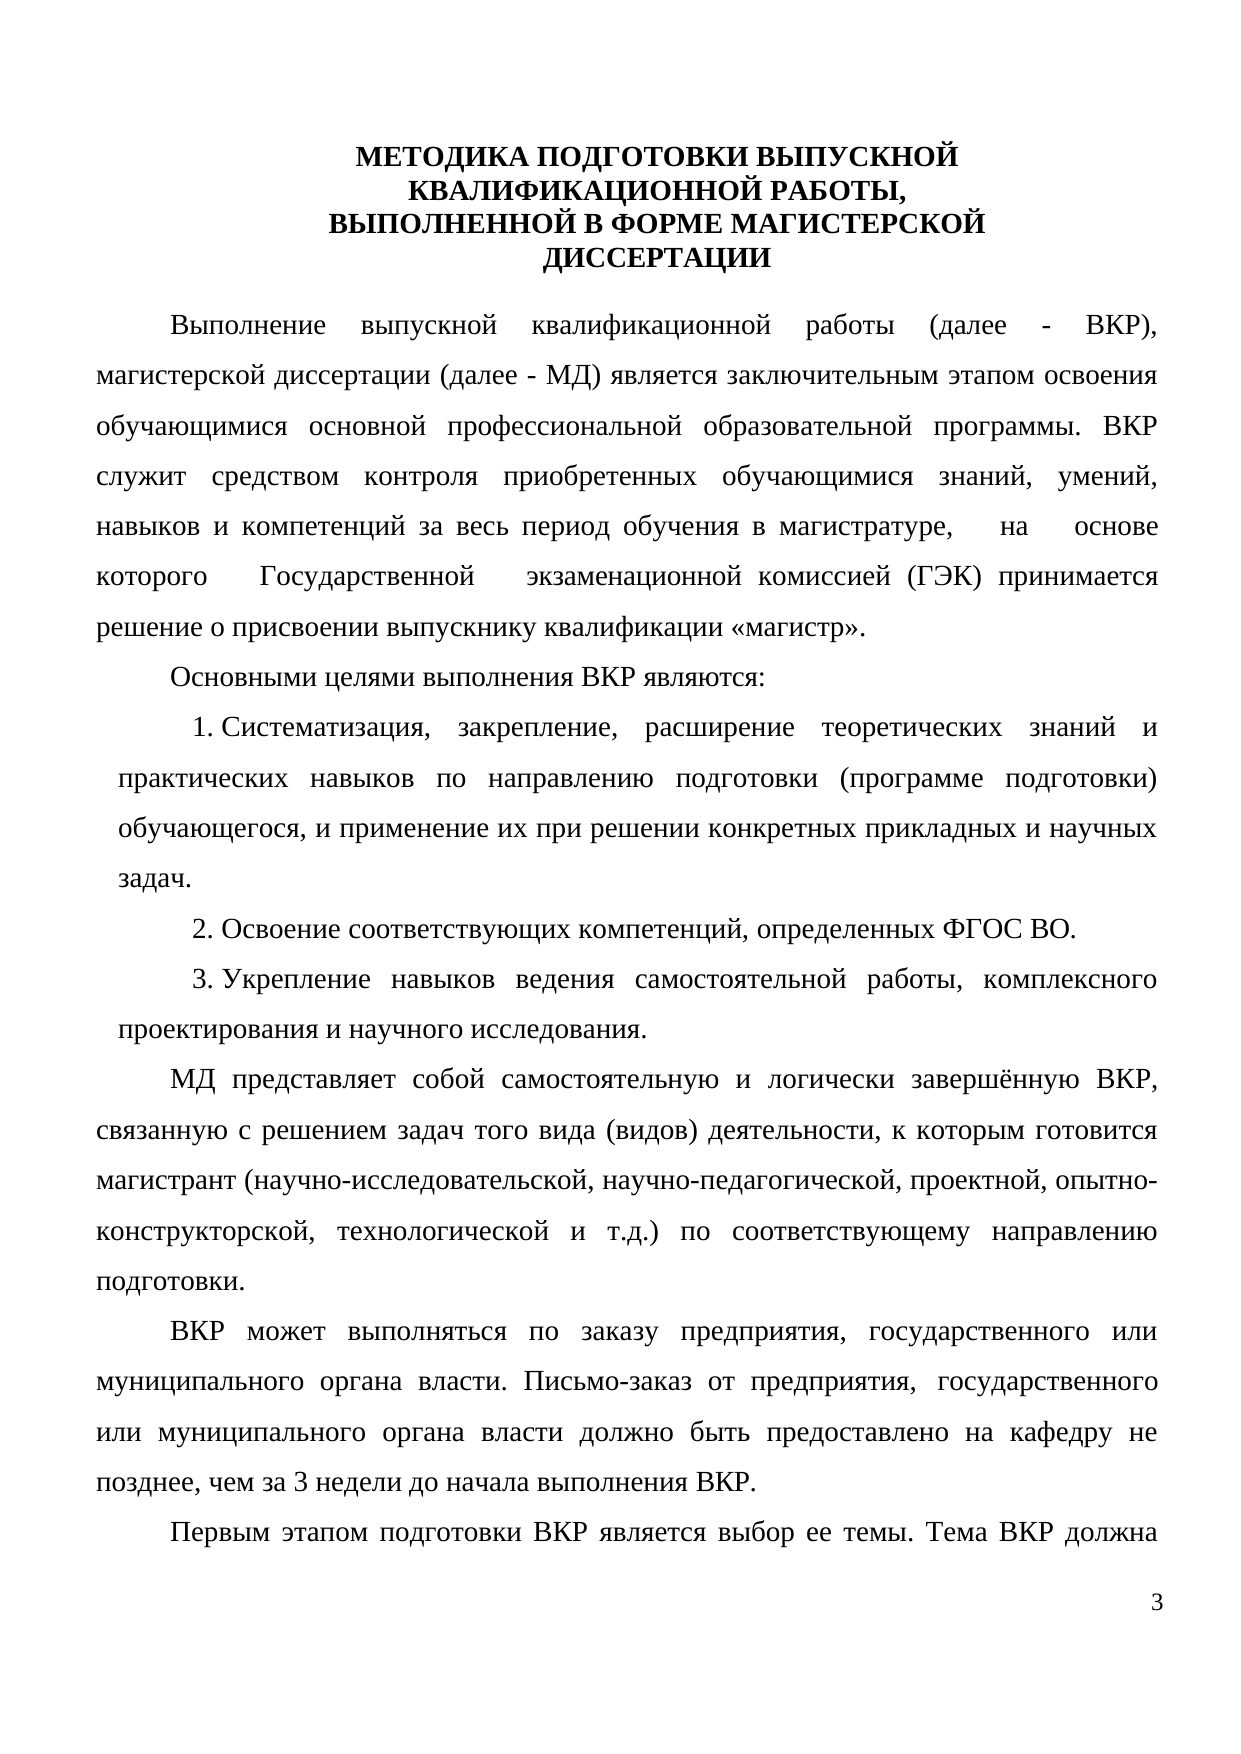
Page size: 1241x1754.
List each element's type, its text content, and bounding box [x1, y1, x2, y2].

text ВКР может выполняться по заказу предприятия, государственного или муниципального органа власти. Письмо-заказ от предприятия, государственного или муниципального органа власти должно быть предоставлено на кафедру не позднее, чем за 3 недели до начала выполнения ВКР. [96, 1313, 1158, 1498]
list Освоение соответствующих компетенций, определенных ФГОС ВО. [118, 911, 1158, 944]
text Выполнение выпускной квалификационной работы (далее - ВКР), магистерской диссертации (далее - МД) является заключительным этапом освоения обучающимися основной профессиональной образовательной программы. ВКР служит средством контроля приобретенных обучающимися знаний, умений, навыков и компетенций за весь период обучения в магистратуре, на основе которого Государственной экзаменационной комиссией (ГЭК) принимается решение о присвоении выпускнику квалификации «магистр». [96, 307, 1158, 642]
text Основными целями выполнения ВКР являются: [96, 659, 1158, 693]
list Систематизация, закрепление, расширение теоретических знаний и практических навыков по направлению подготовки (программе подготовки) обучающегося, и применение их при решении конкретных прикладных и научных задач. [118, 709, 1158, 894]
text МД представляет собой самостоятельную и логически завершённую ВКР, связанную с решением задач того вида (видов) деятельности, к которым готовится магистрант (научно-исследовательской, научно-педагогической, проектной, опытно-конструкторской, технологической и т.д.) по соответствующему направлению подготовки. [96, 1062, 1158, 1296]
list Укрепление навыков ведения самостоятельной работы, комплексного проектирования и научного исследования. [118, 961, 1158, 1045]
text МЕТОДИКА ПОДГОТОВКИ ВЫПУСКНОЙ КВАЛИФИКАЦИОННОЙ РАБОТЫ, ВЫПОЛНЕННОЙ В ФОРМЕ МАГИСТЕРСКОЙ ДИССЕРТАЦИИ [304, 139, 1010, 273]
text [96, 1514, 1158, 1548]
